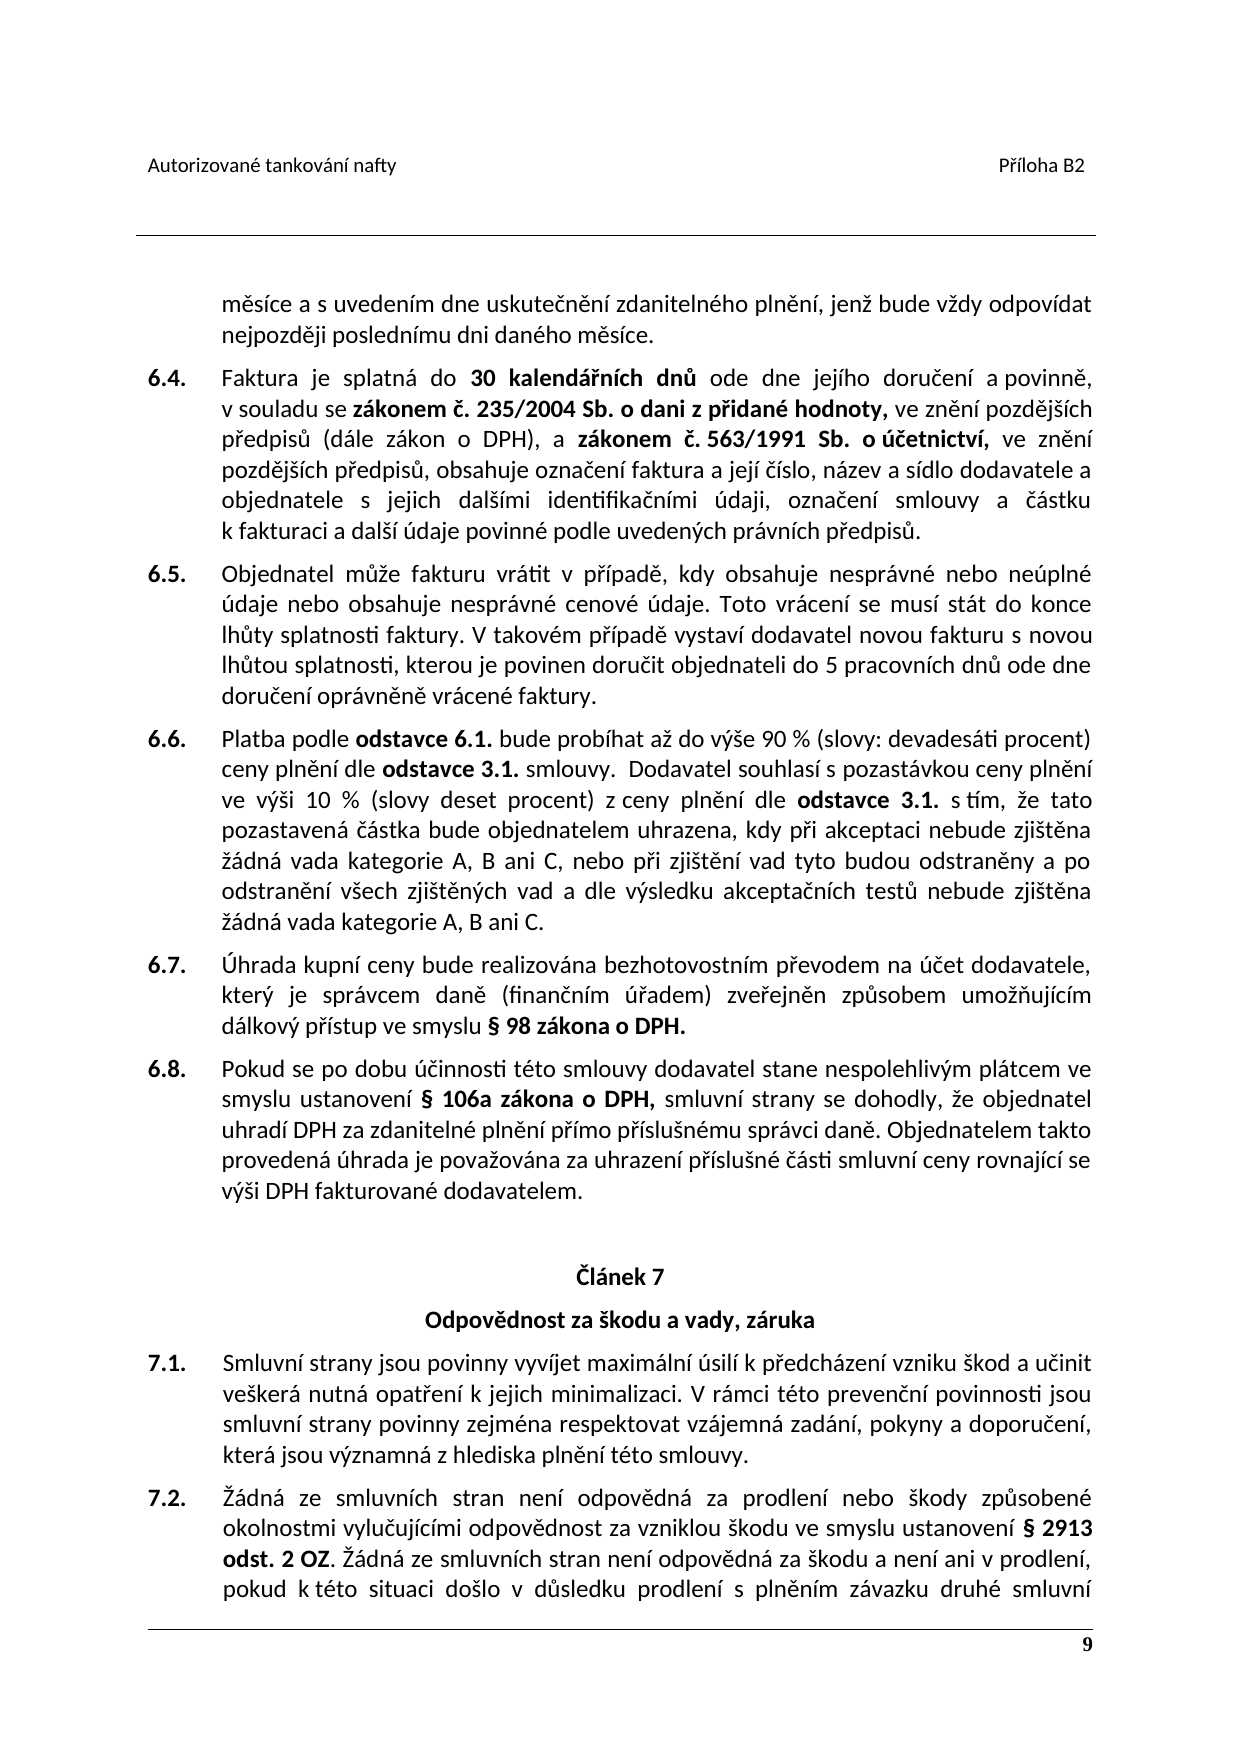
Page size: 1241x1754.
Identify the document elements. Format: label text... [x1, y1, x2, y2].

list Smluvní strany jsou povinny vyvíjet maximální úsilí k předcházení vzniku škod a učinit veškerá nutná opatření k jejich minimalizaci. V rámci této prevenční povinnosti jsou smluvní strany povinny zejména respektovat vzájemná zadání, pokyny a doporučení, která jsou významná z hlediska plnění této smlouvy. [148, 1347, 1093, 1469]
list Faktura je splatná do 30 kalendářních dnů ode dne jejího doručení a povinně, v souladu se zákonem č. 235/2004 Sb. o dani z přidané hodnoty, ve znění pozdějších předpisů (dále zákon o DPH), a zákonem č. 563/1991 Sb. o účetnictví, ve znění pozdějších předpisů, obsahuje označení faktura a její číslo, název a sídlo dodavatele a objednatele s jejich dalšími identifikačními údaji, označení smlouvy a částku k fakturaci a další údaje povinné podle uvedených právních předpisů. [148, 362, 1093, 545]
list Objednatel může fakturu vrátit v případě, kdy obsahuje nesprávné nebo neúplné údaje nebo obsahuje nesprávné cenové údaje. Toto vrácení se musí stát do konce lhůty splatnosti faktury. V takovém případě vystaví dodavatel novou fakturu s novou lhůtou splatnosti, kterou je povinen doručit objednateli do 5 pracovních dnů ode dne doručení oprávněně vrácené faktury. [148, 558, 1093, 710]
text Článek 7 [148, 1261, 1093, 1292]
list Pokud se po dobu účinnosti této smlouvy dodavatel stane nespolehlivým plátcem ve smyslu ustanovení § 106a zákona o DPH, smluvní strany se dohodly, že objednatel uhradí DPH za zdanitelné plnění přímo příslušnému správci daně. Objednatelem takto provedená úhrada je považována za uhrazení příslušné části smluvní ceny rovnající se výši DPH fakturované dodavatelem. [148, 1053, 1093, 1206]
list Úhrada kupní ceny bude realizována bezhotovostním převodem na účet dodavatele, který je správcem daně (finančním úřadem) zveřejněn způsobem umožňujícím dálkový přístup ve smyslu § 98 zákona o DPH. [148, 949, 1093, 1041]
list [148, 1482, 1093, 1604]
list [148, 289, 1093, 350]
list Platba podle odstavce 6.1. bude probíhat až do výše 90 % (slovy: devadesáti procent) ceny plnění dle odstavce 3.1. smlouvy. Dodavatel souhlasí s pozastávkou ceny plnění ve výši 10 % (slovy deset procent) z ceny plnění dle odstavce 3.1. s tím, že tato pozastavená částka bude objednatelem uhrazena, kdy při akceptaci nebude zjištěna žádná vada kategorie A, B ani C, nebo při zjištění vad tyto budou odstraněny a po odstranění všech zjištěných vad a dle výsledku akceptačních testů nebude zjištěna žádná vada kategorie A, B ani C. [148, 723, 1093, 937]
text Odpovědnost za škodu a vady, záruka [148, 1304, 1093, 1335]
